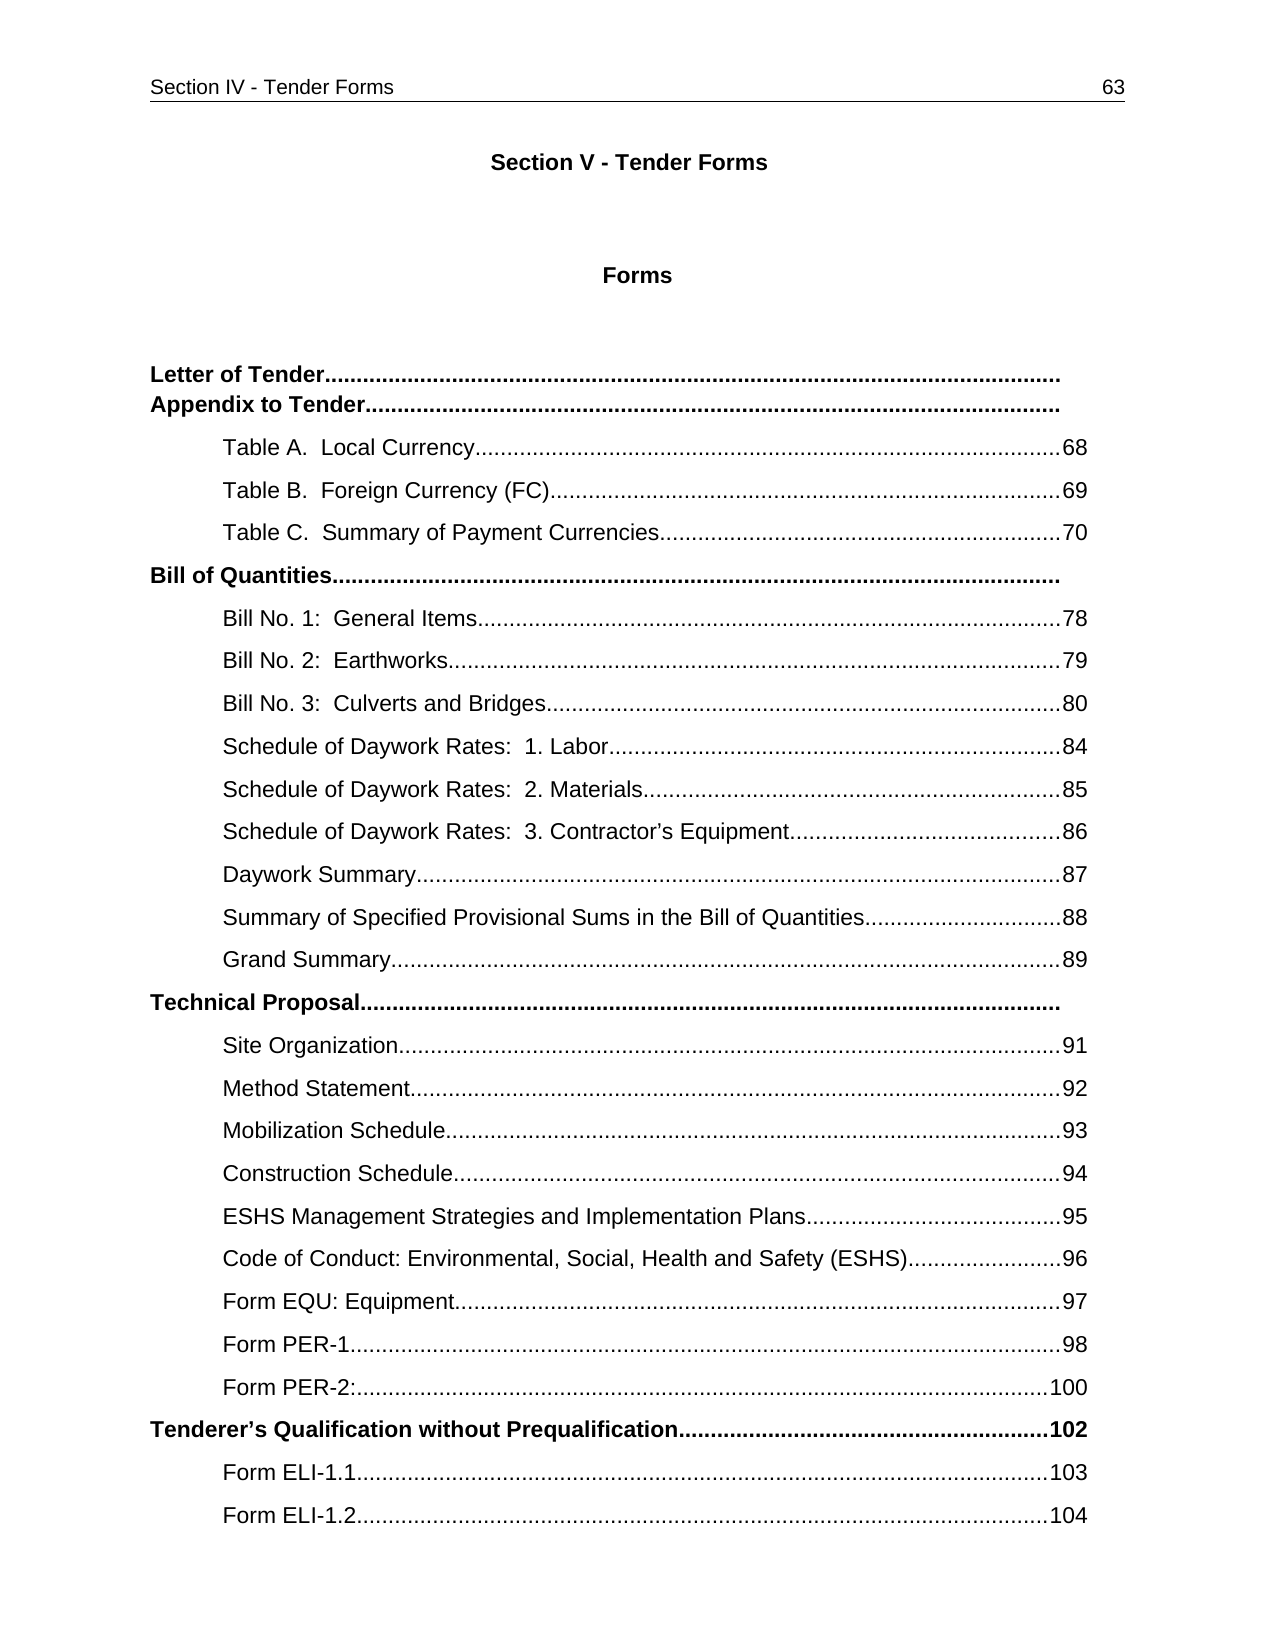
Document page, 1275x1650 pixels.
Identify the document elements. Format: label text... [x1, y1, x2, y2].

text Tenderer’s Qualification without Prequalification 102 [150, 1416, 1050, 1443]
text Table C. Summary of Payment Currencies 70 [222, 519, 1125, 546]
text Daywork Summary 87 [222, 861, 1125, 887]
text Table B. Foreign Currency (FC) 69 [222, 477, 1125, 503]
text Site Organization 91 [222, 1032, 1125, 1058]
text Code of Conduct: Environmental, Social, Health and Safety (ESHS) 96 [222, 1245, 1125, 1272]
text Form ELI-1.2 104 [222, 1502, 1125, 1528]
text Summary of Specified Provisional Sums in the Bill of Quantities 88 [222, 904, 1125, 930]
text Bill No. 1: General Items 78 [222, 605, 1125, 631]
table_header Section V - Tender Forms [150, 105, 1108, 219]
text Schedule of Daywork Rates: 3. Contractor’s Equipment 86 [222, 818, 1125, 845]
text Form EQU: Equipment 97 [222, 1288, 1125, 1314]
text Schedule of Daywork Rates: 2. Materials 85 [222, 776, 1125, 802]
text Form PER-2: 100 [222, 1373, 1125, 1400]
text Bill of Quantities 73 [150, 562, 1050, 588]
text Letter of Tender 63 [150, 361, 1050, 387]
text Bill No. 3: Culverts and Bridges 80 [222, 690, 1125, 717]
text Appendix to Tender 66 [150, 391, 1050, 418]
text Method Statement 92 [222, 1074, 1125, 1101]
text Form PER-1 98 [222, 1331, 1125, 1357]
subtitle Forms [150, 262, 1125, 288]
text Table A. Local Currency 68 [222, 434, 1125, 460]
text Mobilization Schedule 93 [222, 1117, 1125, 1144]
text Construction Schedule 94 [222, 1160, 1125, 1186]
text Form ELI-1.1 103 [222, 1459, 1125, 1485]
text ESHS Management Strategies and Implementation Plans 95 [222, 1203, 1125, 1229]
text Technical Proposal 90 [150, 989, 1050, 1016]
text Bill No. 2: Earthworks 79 [222, 647, 1125, 674]
text Grand Summary 89 [222, 946, 1125, 973]
text Schedule of Daywork Rates: 1. Labor 84 [222, 733, 1125, 759]
